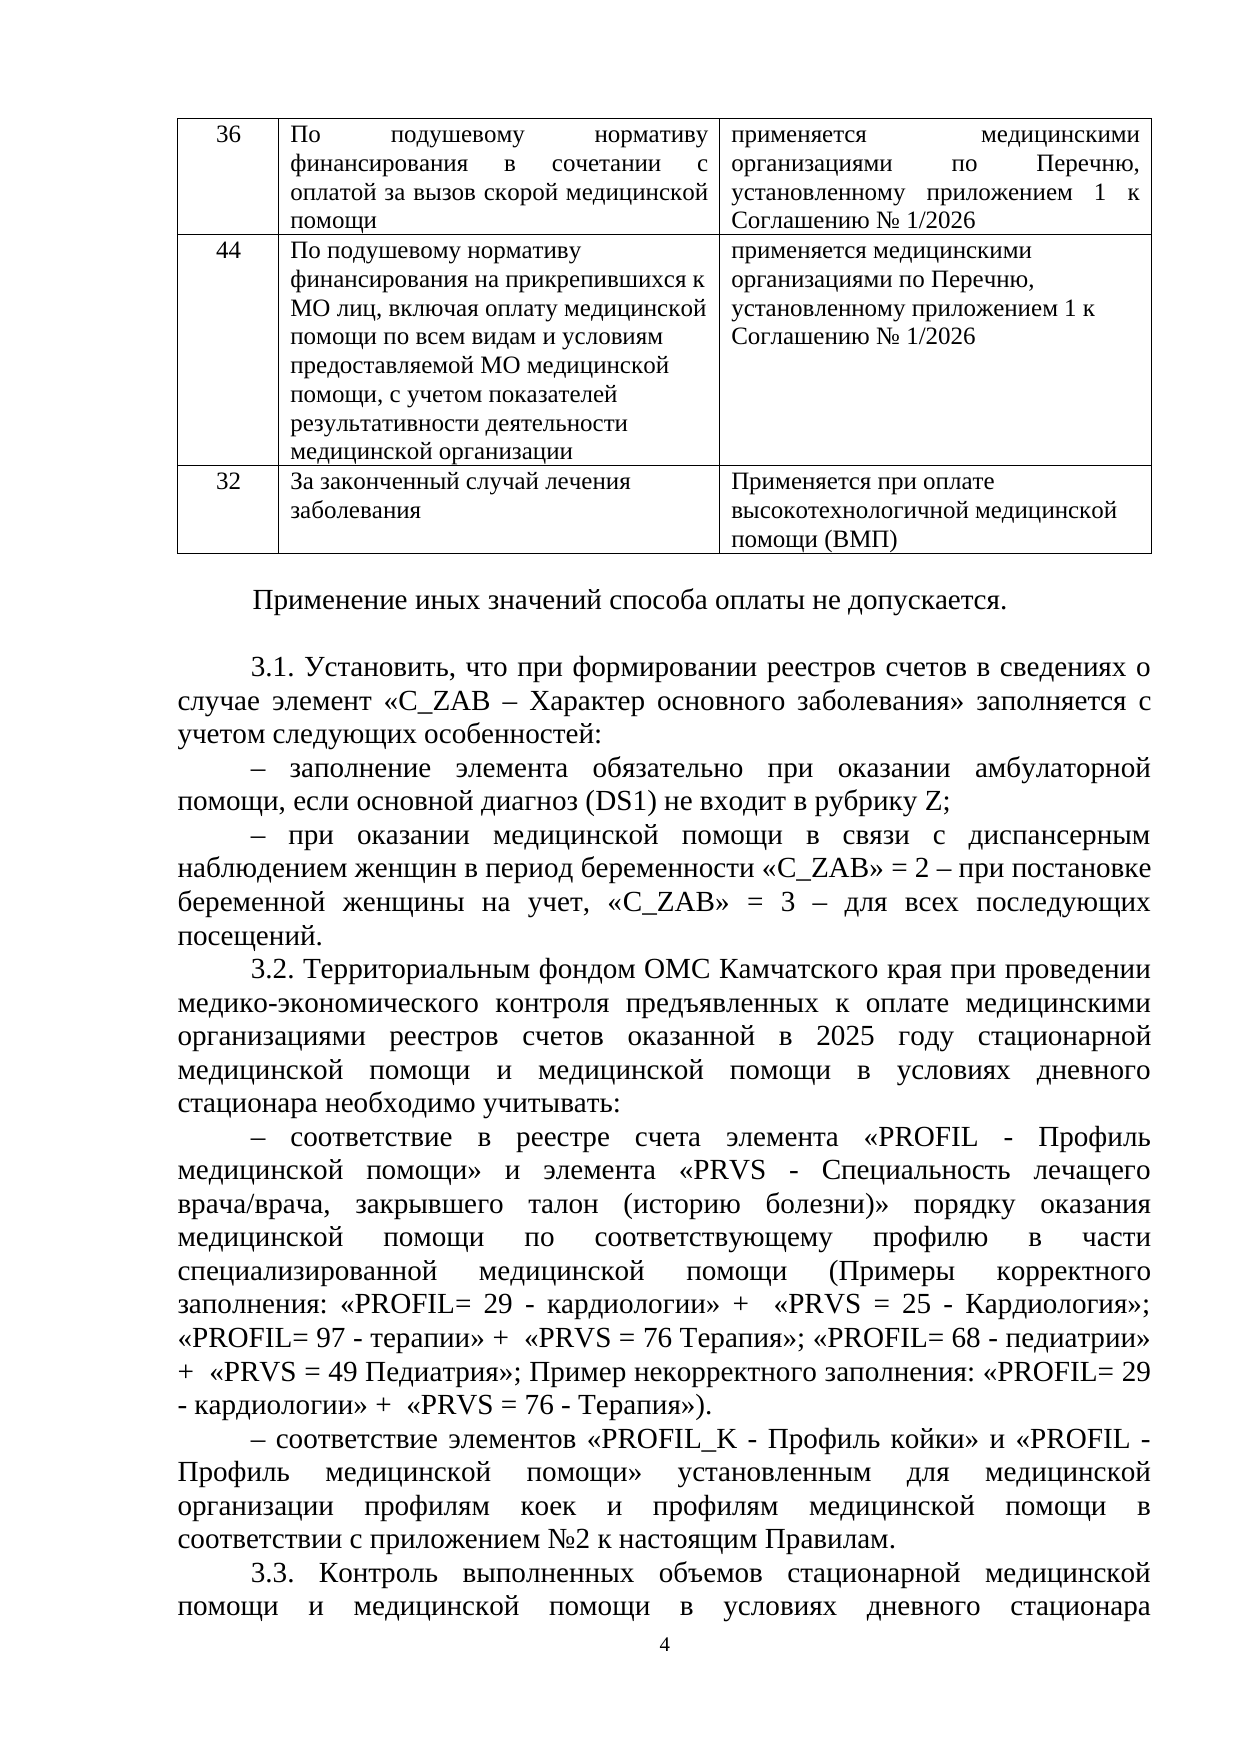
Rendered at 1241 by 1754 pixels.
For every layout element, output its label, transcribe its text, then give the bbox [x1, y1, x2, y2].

text 3.2. Территориальным фондом ОМС Камчатского края при проведении медико-экономического контроля предъявленных к оплате медицинскими организациями реестров счетов оказанной в 2025 году стационарной медицинской помощи и медицинской помощи в условиях дневного стационара необходимо учитывать: [177, 951, 1152, 1119]
table_cell применяется медицинскими организациями по Перечню, установленному приложением 1 к Соглашению № 1/2026 [720, 119, 1151, 234]
table_cell По подушевому нормативу финансирования на прикрепившихся к МО лиц, включая оплату медицинской помощи по всем видам и условиям предоставляемой МО медицинской помощи, с учетом показателей результативности деятельности медицинской организации [279, 235, 719, 465]
table_cell За законченный случай лечения заболевания [279, 466, 719, 552]
text Применение иных значений способа оплаты не допускается. [177, 582, 1152, 616]
table_cell По подушевому нормативу финансирования в сочетании с оплатой за вызов скорой медицинской помощи [279, 119, 719, 234]
table_cell 44 [178, 235, 278, 465]
table_cell Применяется при оплате высокотехнологичной медицинской помощи (ВМП) [720, 466, 1151, 552]
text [177, 1555, 1152, 1622]
table_cell применяется медицинскими организациями по Перечню, установленному приложением 1 к Соглашению № 1/2026 [720, 235, 1151, 465]
text – заполнение элемента обязательно при оказании амбулаторной помощи, если основной диагноз (DS1) не входит в рубрику Z; [177, 750, 1152, 817]
text – при оказании медицинской помощи в связи с диспансерным наблюдением женщин в период беременности «C_ZAB» = 2 – при постановке беременной женщины на учет, «C_ZAB» = 3 – для всех последующих посещений. [177, 817, 1152, 951]
table_cell 36 [178, 119, 278, 234]
text – соответствие элементов «PROFIL_K - Профиль койки» и «PROFIL - Профиль медицинской помощи» установленным для медицинской организации профилям коек и профилям медицинской помощи в соответствии с приложением №2 к настоящим Правилам. [177, 1421, 1152, 1555]
text 3.1. Установить, что при формировании реестров счетов в сведениях о случае элемент «C_ZAB – Характер основного заболевания» заполняется с учетом следующих особенностей: [177, 649, 1152, 750]
table_cell 32 [178, 466, 278, 552]
text – соответствие в реестре счета элемента «PROFIL - Профиль медицинской помощи» и элемента «PRVS - Специальность лечащего врача/врача, закрывшего талон (историю болезни)» порядку оказания медицинской помощи по соответствующему профилю в части специализированной медицинской помощи (Примеры корректного заполнения: «PROFIL= 29 - кардиологии» + «PRVS = 25 - Кардиология»; «PROFIL= 97 - терапии» + «PRVS = 76 Терапия»; «PROFIL= 68 - педиатрии» + «PRVS = 49 Педиатрия»; Пример некорректного заполнения: «PROFIL= 29 - кардиологии» + «PRVS = 76 - Терапия»). [177, 1119, 1152, 1421]
